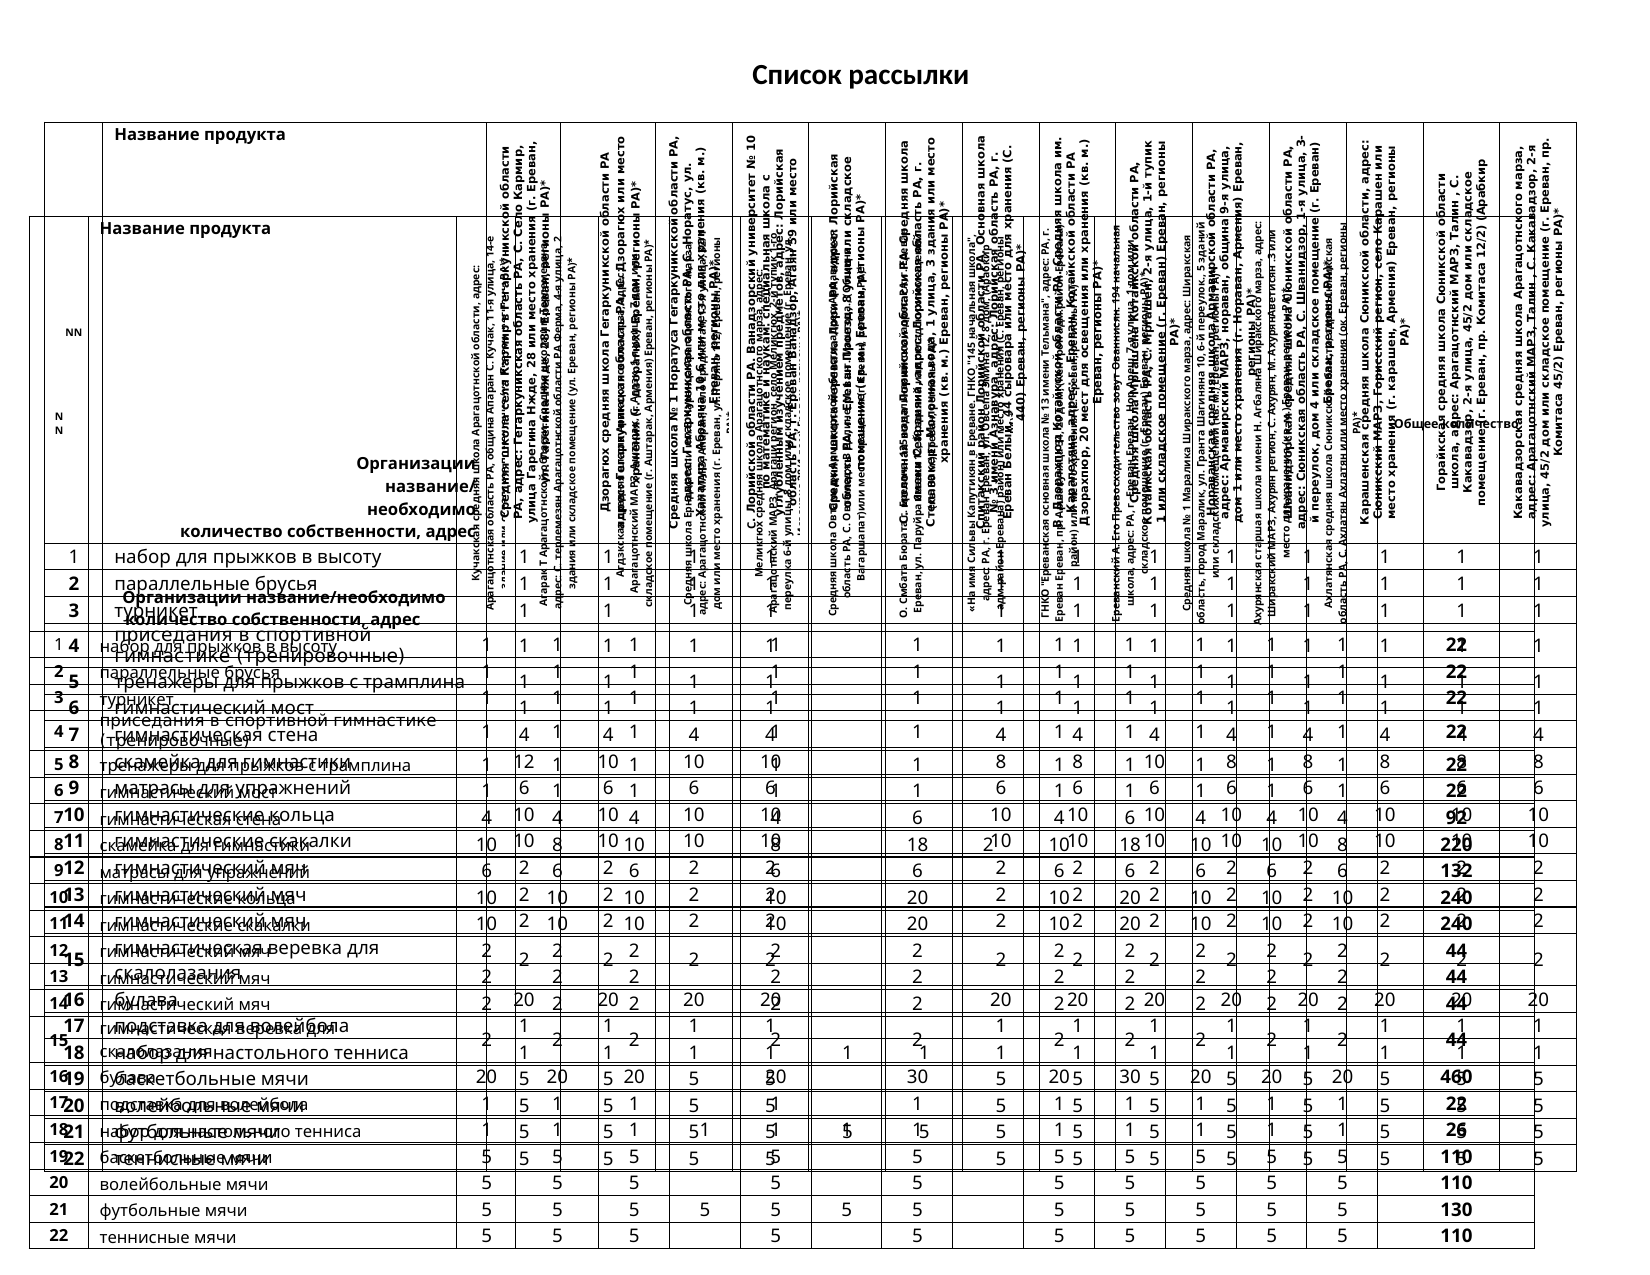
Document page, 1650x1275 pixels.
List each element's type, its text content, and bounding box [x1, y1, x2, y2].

table_cell 2 [1237, 990, 1306, 1016]
table_cell [953, 711, 1023, 750]
table_cell 2 [1095, 1017, 1165, 1062]
table_cell [812, 778, 881, 803]
table_cell 1 [1166, 778, 1236, 803]
table_cell 8 [1535, 748, 1576, 773]
table_cell 5 [670, 1196, 740, 1222]
table_cell 5 [882, 1196, 952, 1222]
table_cell 1 [882, 632, 952, 657]
table_cell 5 [457, 1196, 515, 1222]
table_cell [812, 658, 881, 684]
table_header Общее количество [1378, 217, 1534, 631]
table_cell [812, 711, 881, 750]
table_cell 8 [741, 831, 811, 856]
table_cell гимнастические кольца [89, 884, 456, 909]
table_cell 20 [882, 911, 952, 936]
table_cell [670, 1223, 740, 1248]
table_cell 4 [1166, 804, 1236, 830]
table_cell 5 [1307, 1196, 1377, 1222]
table_cell 2 [1535, 854, 1576, 880]
table_cell [953, 658, 1023, 684]
table_cell [812, 1017, 881, 1062]
table_cell 1 [599, 685, 669, 710]
table_cell [953, 1090, 1023, 1115]
table_cell [953, 964, 1023, 989]
table_cell 2 [1166, 964, 1236, 989]
table_cell 110 [1378, 1223, 1534, 1248]
table_cell 1 [1307, 778, 1377, 803]
table_cell [812, 964, 881, 989]
table_cell [812, 1170, 881, 1195]
table_cell 10 [1307, 911, 1377, 936]
table_cell 240 [1378, 884, 1534, 909]
table_cell 5 [882, 1223, 952, 1248]
table_cell 44 [1378, 990, 1534, 1016]
table_cell 2 [1024, 964, 1094, 989]
table_cell 4 [741, 804, 811, 830]
table_cell 1 [599, 1090, 669, 1115]
table_cell 10 [457, 911, 515, 936]
table_cell скамейка для гимнастики [89, 831, 456, 856]
table_cell 6 [1095, 858, 1165, 883]
table_cell 1 [516, 1090, 598, 1115]
table_header Меликгюх средняя школа Арагацотнского марза, адрес: Арагацотнский МАРЗ, Арагаци регион, село Меликгюх, 2-й тупик 1-го переулка 6-й улицы, 8 дом или складское помещение (г. Ереван, ул. Исаакяна 28/1 дом) Ереван, регионы РА)* [741, 217, 811, 631]
table_cell [670, 937, 740, 963]
table_cell 18 [30, 1116, 88, 1142]
table_cell 1 [1024, 685, 1094, 710]
table_cell 1 [1307, 1116, 1377, 1142]
table_cell 5 [1237, 1196, 1306, 1222]
table_cell 2 [1535, 881, 1576, 906]
table_cell 2 [1166, 937, 1236, 963]
table_cell 1 [1095, 1090, 1165, 1115]
table_cell 4 [457, 804, 515, 830]
table_cell гимнастический мост [89, 778, 456, 803]
table_cell [670, 858, 740, 883]
table_cell 10 [1024, 831, 1094, 856]
table_cell 20 [599, 1063, 669, 1089]
table_cell 6 [741, 858, 811, 883]
table_cell [953, 1223, 1023, 1248]
table_cell 10 [1166, 884, 1236, 909]
table_cell 5 [741, 1143, 811, 1168]
table_cell 22 [1378, 1090, 1534, 1115]
table_cell [812, 937, 881, 963]
table_header Название продукта Организации название/ необходимо количество собственности, адрес [103, 123, 486, 216]
table_cell 2 [1307, 964, 1377, 989]
table_cell 10 [457, 884, 515, 909]
table_cell 5 [1166, 1223, 1236, 1248]
table_header Ахлатянская средняя школа Сюникской области, адрес: Сюникская область РА, С. Ахлатян Ахлатян или место хранения (ок. Ереван, регионы РА)* [1307, 217, 1377, 631]
table_cell 5 [1535, 1145, 1576, 1171]
table_cell [812, 751, 881, 777]
table_cell 2 [516, 1017, 598, 1062]
table_cell 1 [1307, 1090, 1377, 1115]
table_cell 4 [599, 804, 669, 830]
table_cell 2 [1307, 990, 1377, 1016]
table_cell 1 [1166, 685, 1236, 710]
table_cell 10 [599, 831, 669, 856]
table_cell 4 [1535, 721, 1576, 747]
table_cell [953, 804, 1023, 830]
table_cell 2 [599, 964, 669, 989]
table_header Средняя школа Овтамедж Армавирской области, адрес: Армавирская область РА, С. Овтамедж В Долине, М. 1 шт. Маштоца., (Община Вагаршапат)или место хранения (г. Ереван, регионы РА)* [812, 217, 881, 631]
table_cell 1 [457, 1116, 515, 1142]
table_cell гимнастический мяч [89, 937, 456, 963]
table_cell волейбольные мячи [89, 1170, 456, 1195]
table_cell 10 [516, 884, 598, 909]
table_cell 44 [1378, 1017, 1534, 1062]
table_cell 1 [30, 632, 88, 657]
table_cell [812, 990, 881, 1016]
table_cell 5 [1535, 1119, 1576, 1144]
table_cell 110 [1378, 1143, 1534, 1168]
table_cell 2 [599, 990, 669, 1016]
table_cell 8 [516, 831, 598, 856]
table_cell 1 [1307, 711, 1377, 750]
table_cell 1 [1237, 658, 1306, 684]
table_cell 2 [953, 831, 1023, 856]
table_cell 22 [1378, 685, 1534, 710]
table_cell 5 [1095, 1170, 1165, 1195]
table_cell 1 [1535, 624, 1576, 667]
table_cell 2 [741, 937, 811, 963]
table_cell 6 [516, 858, 598, 883]
table_cell 10 [516, 911, 598, 936]
table_cell приседания в спортивной гимнастике (тренировочные) [89, 711, 456, 750]
table_cell 4 [1024, 804, 1094, 830]
table_cell 1 [516, 685, 598, 710]
table_cell 1 [1535, 570, 1576, 596]
table_cell 1 [1024, 632, 1094, 657]
table_cell 6 [599, 858, 669, 883]
table_cell футбольные мячи [89, 1196, 456, 1222]
table_header Кучакская средняя школа Арагацотнской области, адрес: Арагацотнская область РА, община Апаран С. Кучак, 11-я улица, 14-е здание или складское помещение (ул. Ереван, регионы РА)* [457, 217, 515, 631]
table_cell 1 [1535, 597, 1576, 622]
table_cell 5 [812, 1196, 881, 1222]
table_cell 2 [1024, 1017, 1094, 1062]
table_cell [670, 1090, 740, 1115]
table_cell 1 [457, 658, 515, 684]
table_cell 1 [741, 632, 811, 657]
table_cell 1 [1307, 751, 1377, 777]
table_cell 1 [1237, 711, 1306, 750]
table_cell 1 [1095, 632, 1165, 657]
table_cell 20 [1095, 911, 1165, 936]
table_cell 5 [1024, 1170, 1094, 1195]
table_cell [953, 1116, 1023, 1142]
table_cell 1 [457, 632, 515, 657]
table_cell 1 [599, 1116, 669, 1142]
table_header NN [30, 217, 88, 631]
table_cell 2 [882, 1017, 952, 1062]
table_cell 5 [1237, 1143, 1306, 1168]
table_cell 5 [1095, 1196, 1165, 1222]
table_cell 1 [741, 711, 811, 750]
table_cell 1 [1237, 632, 1306, 657]
table_cell гимнастическая стена [89, 804, 456, 830]
table_cell [812, 804, 881, 830]
table_cell 1 [516, 751, 598, 777]
text Список рассылки [118, 56, 1603, 92]
table_header «На имя Сильвы Капутикян в Ереване. ГНКО "145 начальная школа", адрес: РА, г. Ереван Ереван, ул. Овсепа Эмина 12, 8 дом, (Арабкир адм.район Еревана) район) или место хранения (С. Ереван, регионы РА)* [953, 217, 1023, 631]
table_cell 6 [882, 858, 952, 883]
table_cell 1 [741, 658, 811, 684]
table_cell 1 [599, 632, 669, 657]
table_cell 1 [1535, 668, 1576, 694]
table_cell гимнастический мяч [89, 990, 456, 1016]
table_cell 1 [599, 751, 669, 777]
table_cell 19 [30, 1143, 88, 1168]
table_cell 1 [882, 711, 952, 750]
table_cell 10 [599, 884, 669, 909]
table_cell 1 [599, 778, 669, 803]
table_cell 1 [1024, 658, 1094, 684]
table_cell гимнастическая веревка для скалолазания [89, 1017, 456, 1062]
table_cell [953, 911, 1023, 936]
table_cell 1 [1307, 632, 1377, 657]
table_cell 20 [1307, 1063, 1377, 1089]
table_cell 18 [882, 831, 952, 856]
table_cell 1 [1166, 632, 1236, 657]
table_cell [812, 1223, 881, 1248]
table_cell 2 [1166, 1017, 1236, 1062]
table_cell 2 [1307, 937, 1377, 963]
table_cell 5 [1307, 1143, 1377, 1168]
table_cell [953, 1063, 1023, 1089]
table_cell [670, 658, 740, 684]
table_cell 2 [457, 1017, 515, 1062]
table_cell 1 [516, 1116, 598, 1142]
table_cell [670, 1143, 740, 1168]
table_cell 2 [882, 964, 952, 989]
table_cell 20 [516, 1063, 598, 1089]
table_header О. Смбата Бюрата г. Еревана. 125 начальная школа, адрес: РА, г. Ереван Ереван, ул. Паруйра Севака 12, 89 зданий или складских помещений (кв. 30 м.) Ереван, регионы РА)* [882, 217, 952, 631]
table_cell 1 [1166, 658, 1236, 684]
table_cell булава [89, 1063, 456, 1089]
table_cell 10 [1166, 911, 1236, 936]
table_cell [670, 831, 740, 856]
table_cell 20 [741, 1063, 811, 1089]
table_cell 20 [1535, 986, 1576, 1012]
table_cell 1 [1024, 1090, 1094, 1115]
table_cell гимнастический мяч [89, 964, 456, 989]
table_cell 8 [1307, 831, 1377, 856]
table_cell 15 [30, 1017, 88, 1062]
table_cell баскетбольные мячи [89, 1143, 456, 1168]
table_cell 5 [1166, 1196, 1236, 1222]
table_cell 1 [516, 658, 598, 684]
table_cell 10 [1024, 911, 1094, 936]
table_cell 1 [457, 778, 515, 803]
table_cell [670, 911, 740, 936]
table_cell 110 [1378, 1170, 1534, 1195]
table_cell 11 [30, 911, 88, 936]
table_cell 30 [1095, 1063, 1165, 1089]
table_cell 2 [741, 1017, 811, 1062]
table_cell 1 [882, 685, 952, 710]
table_cell 5 [882, 1170, 952, 1195]
table_cell 1 [1535, 544, 1576, 569]
table_cell 5 [1024, 1223, 1094, 1248]
table_cell 1 [1237, 778, 1306, 803]
table_cell 10 [741, 884, 811, 909]
table_cell 10 [1024, 884, 1094, 909]
table_cell 6 [1237, 858, 1306, 883]
table_cell 5 [1307, 1223, 1377, 1248]
table_cell [670, 778, 740, 803]
table_cell 1 [882, 778, 952, 803]
table_cell 13 [30, 964, 88, 989]
table_cell [953, 685, 1023, 710]
table_cell параллельные брусья [89, 658, 456, 684]
table_cell [953, 1017, 1023, 1062]
table_cell 6 [1024, 858, 1094, 883]
table_cell 5 [1535, 1092, 1576, 1118]
table_cell 22 [1378, 632, 1534, 657]
table_header NN [45, 123, 102, 216]
table_cell 22 [1378, 751, 1534, 777]
table_cell [670, 884, 740, 909]
table_cell 2 [1307, 1017, 1377, 1062]
table_cell 2 [1095, 937, 1165, 963]
table_cell 20 [457, 1063, 515, 1089]
table_cell 2 [1535, 908, 1576, 933]
table_cell 20 [1166, 1063, 1236, 1089]
table_cell 1 [1095, 1116, 1165, 1142]
table_cell 1 [741, 1090, 811, 1115]
table_cell 1 [882, 751, 952, 777]
table_cell 1 [1095, 658, 1165, 684]
table_cell 20 [1237, 1063, 1306, 1089]
table_cell 2 [1535, 934, 1576, 985]
table_cell 5 [516, 1170, 598, 1195]
table_cell [670, 964, 740, 989]
table_cell набор для прыжков в высоту [89, 632, 456, 657]
table_cell [953, 778, 1023, 803]
table_cell 5 [457, 1223, 515, 1248]
table_cell 4 [30, 711, 88, 750]
table_cell 6 [1307, 858, 1377, 883]
table_cell 2 [1024, 937, 1094, 963]
table_cell подставка для волейбола [89, 1090, 456, 1115]
table_cell 17 [30, 1090, 88, 1115]
table_cell 20 [1095, 884, 1165, 909]
table_cell [670, 1063, 740, 1089]
table_cell 2 [516, 964, 598, 989]
table_cell 5 [1095, 1143, 1165, 1168]
table_cell 1 [1024, 711, 1094, 750]
table_cell 2 [1237, 937, 1306, 963]
table_cell 1 [457, 1090, 515, 1115]
table_cell 2 [457, 964, 515, 989]
table_cell 5 [516, 1223, 598, 1248]
table_cell 10 [1237, 884, 1306, 909]
table_cell 10 [1166, 831, 1236, 856]
table_cell 20 [882, 884, 952, 909]
table_cell 10 [30, 884, 88, 909]
table_cell 2 [457, 937, 515, 963]
table_cell 1 [1024, 751, 1094, 777]
table_cell 1 [1307, 658, 1377, 684]
table_cell 2 [1095, 964, 1165, 989]
table_cell 2 [1024, 990, 1094, 1016]
table_cell 2 [882, 937, 952, 963]
table_cell [953, 990, 1023, 1016]
table_cell 460 [1378, 1063, 1534, 1089]
table_cell 220 [1378, 831, 1534, 856]
table_cell 5 [1024, 1196, 1094, 1222]
table_cell 2 [516, 990, 598, 1016]
table_cell 2 [1166, 990, 1236, 1016]
table_cell 12 [30, 937, 88, 963]
table_cell [812, 1063, 881, 1089]
table_cell 5 [741, 1223, 811, 1248]
table_header ГНКО "Ереванская основная школа № 13 имени Тельмана", адрес: РА, г. Ереван Ереван, пр. Аршакуняца 34, 20 дом, (Кентрон адм.район Еревана) район) или место хранения (С. Ереван, регионы РА)* [1024, 217, 1094, 631]
table_cell 10 [457, 831, 515, 856]
table_cell [812, 884, 881, 909]
table_cell 1 [1095, 685, 1165, 710]
table_cell [812, 831, 881, 856]
table_cell 1 [882, 1116, 952, 1142]
table_cell 1 [1166, 711, 1236, 750]
table_cell [670, 632, 740, 657]
table_cell 2 [599, 937, 669, 963]
table_cell [670, 1017, 740, 1062]
table_cell 2 [741, 964, 811, 989]
table_cell 1 [1166, 1116, 1236, 1142]
table_cell 1 [457, 751, 515, 777]
table_header Какавадзорская средняя школа Арагацотнского марза, адрес: Арагацотнский МАРЗ, Талин , С. Какавадзор, 2-я улица, 45/2 дом или складское помещение (г. Ереван, пр. Комитаса 45/2) Ереван, регионы РА)* [1500, 123, 1576, 543]
table_cell [670, 1170, 740, 1195]
table_cell [670, 685, 740, 710]
table_cell 20 [1024, 1063, 1094, 1089]
table_cell 20 [30, 1170, 88, 1195]
table_cell 1 [457, 711, 515, 750]
table_cell 1 [882, 658, 952, 684]
table_cell 2 [599, 1017, 669, 1062]
table_cell 1 [599, 658, 669, 684]
table_cell 5 [30, 751, 88, 777]
table_cell 1 [741, 751, 811, 777]
table_cell 1 [741, 778, 811, 803]
table_header Название продукта Организации название/необходимо количество собственности, адрес [89, 217, 456, 631]
table_cell 1 [516, 711, 598, 750]
table_cell 22 [1378, 658, 1534, 684]
table_cell 30 [882, 1063, 952, 1089]
table_cell 6 [457, 858, 515, 883]
table_cell 1 [1095, 751, 1165, 777]
table_cell 7 [30, 804, 88, 830]
table_cell 5 [1166, 1143, 1236, 1168]
table_cell 1 [599, 711, 669, 750]
table_cell 1 [1095, 778, 1165, 803]
table_header Агарак Т Арагацотнской области. Средняя школа им.Терлемезяна, адрес: С. терлемезян Арагацотнской области РА Ферма, 4-я улица, 2 здания или складское помещение (ул. Ереван, регионы РА)* [516, 217, 598, 631]
table_cell 1 [1237, 685, 1306, 710]
table_cell [953, 632, 1023, 657]
table_cell 10 [1535, 801, 1576, 827]
table_cell турникет [89, 685, 456, 710]
table_cell [670, 804, 740, 830]
table_cell 1 [1535, 695, 1576, 720]
table_cell 4 [1237, 804, 1306, 830]
table_cell 10 [1307, 884, 1377, 909]
table_cell [953, 858, 1023, 883]
table_cell 5 [1095, 1223, 1165, 1248]
table_cell 18 [1095, 831, 1165, 856]
table_cell [953, 884, 1023, 909]
table_cell 2 [457, 990, 515, 1016]
table_cell 2 [1237, 1017, 1306, 1062]
table_cell 1 [882, 1090, 952, 1115]
table_cell 1 [670, 1116, 740, 1142]
table_cell гимнастические скакалки [89, 911, 456, 936]
table_cell 22 [30, 1223, 88, 1248]
table_cell 5 [1166, 1170, 1236, 1195]
table_cell 1 [516, 778, 598, 803]
table_cell 10 [599, 911, 669, 936]
table_cell 5 [516, 1196, 598, 1222]
table_cell [812, 685, 881, 710]
table_cell 5 [599, 1170, 669, 1195]
table_cell 130 [1378, 1196, 1534, 1222]
table_cell 1 [1166, 751, 1236, 777]
table_cell 5 [741, 1196, 811, 1222]
table_cell теннисные мячи [89, 1223, 456, 1248]
table_cell 5 [599, 1143, 669, 1168]
table_cell [812, 632, 881, 657]
table_cell [670, 751, 740, 777]
table_cell 3 [30, 685, 88, 710]
table_cell [953, 1143, 1023, 1168]
table_cell 240 [1378, 911, 1534, 936]
table_cell 21 [30, 1196, 88, 1222]
table_cell 10 [1237, 911, 1306, 936]
table_cell 5 [882, 1143, 952, 1168]
table_header Средняя школа Ернджатапи им.Е. Чаренца Арагацотнского марза, адрес: Арагацотнский МАРЗ, Апаран, село Ернджатап, 13-я улица, 32/1 дом или место хранения (г. Ереван, ул. Теряна 112) Ереван, регионы РА)* [670, 217, 740, 631]
table_cell 1 [1095, 711, 1165, 750]
table_cell матрасы для упражнений [89, 858, 456, 883]
table_cell 1 [741, 1116, 811, 1142]
table_cell 5 [1307, 1170, 1377, 1195]
table_cell 16 [30, 1063, 88, 1089]
table_cell 1 [1166, 1090, 1236, 1115]
table_cell 5 [457, 1170, 515, 1195]
table_cell 44 [1378, 964, 1534, 989]
table_cell 1 [1237, 1090, 1306, 1115]
table_cell 92 [1378, 804, 1534, 830]
table_cell 5 [599, 1223, 669, 1248]
table_cell 1 [516, 632, 598, 657]
table_cell 9 [30, 858, 88, 883]
table_cell 1 [1237, 751, 1306, 777]
table_cell 44 [1378, 937, 1534, 963]
table_cell 5 [1237, 1170, 1306, 1195]
table_cell 6 [882, 804, 952, 830]
table_cell 1 [1535, 1013, 1576, 1038]
table_cell 4 [1307, 804, 1377, 830]
table_cell [953, 937, 1023, 963]
table_cell 2 [516, 937, 598, 963]
table_cell 2 [882, 990, 952, 1016]
table_cell [953, 1170, 1023, 1195]
table_cell 26 [1378, 1116, 1534, 1142]
table_cell [670, 990, 740, 1016]
table_cell [812, 858, 881, 883]
table_cell [812, 911, 881, 936]
table_cell 132 [1378, 858, 1534, 883]
table_cell [670, 711, 740, 750]
table_cell набор для настольного тенниса [89, 1116, 456, 1142]
table_cell 22 [1378, 711, 1534, 750]
table_cell 5 [599, 1196, 669, 1222]
table_cell 22 [1378, 778, 1534, 803]
table_header Ахурянская старшая школа имени Н. Агбаляна Ширакского марза, адрес: Ширакский МАРЗ, Ахурян регион, С. Ахурян, М. АхурянАветисян .3 или место для хранения (кв. м.) Ереван, регионы РА)* [1237, 217, 1306, 631]
table_cell [812, 1143, 881, 1168]
table_cell тренажеры для прыжков с трамплина [89, 751, 456, 777]
table_header Средняя школа № 1 Маралика Ширакского марза, адрес: Ширакская область, город Маралик, ул. Гранта Шагиняна 10, 6-й переулок., 5 зданий или складских помещений (кв. м.) Ереван, регионы РА)* [1166, 217, 1236, 631]
table_cell 2 [1237, 964, 1306, 989]
table_cell 1 [1307, 685, 1377, 710]
table_cell 2 [30, 658, 88, 684]
table_cell 10 [1535, 828, 1576, 853]
table_cell 5 [516, 1143, 598, 1168]
table_cell 1 [1024, 1116, 1094, 1142]
table_cell [953, 751, 1023, 777]
table_cell 5 [1237, 1223, 1306, 1248]
table_cell 6 [1095, 804, 1165, 830]
table_cell 6 [30, 778, 88, 803]
table_cell 1 [1237, 1116, 1306, 1142]
table_cell 5 [457, 1143, 515, 1168]
table_cell 5 [1024, 1143, 1094, 1168]
table_header Ереванский А. Его Превосходительство зовут Ованнисян. 194 начальная школа, адрес: РА, г. Ереван Ереван, Нор Ареш, 7-я улица, 1 дом или складское помещение (г. Ереван) Ереван, регионы РА)* [1095, 217, 1165, 631]
table_cell 4 [516, 804, 598, 830]
table_cell 1 [1024, 778, 1094, 803]
table_cell [812, 1090, 881, 1115]
table_cell 14 [30, 990, 88, 1016]
table_cell 2 [741, 990, 811, 1016]
table_header Агдзкская средняя школа Арагацотнского марза, адрес: Арагацотнский МАРЗ, Аштарак, С. Агдзк, 1-я улица, 7 дом или складское помещение (г. Аштарак, Армения) Ереван, регионы РА)* [599, 217, 669, 631]
table_cell 6 [1166, 858, 1236, 883]
table_cell 1 [741, 685, 811, 710]
table_cell [953, 1196, 1023, 1222]
table_cell 10 [741, 911, 811, 936]
table_cell 8 [30, 831, 88, 856]
table_cell 1 [1535, 1039, 1576, 1065]
table_cell 6 [1535, 775, 1576, 800]
table_cell 1 [457, 685, 515, 710]
table_cell 5 [741, 1170, 811, 1195]
table_cell 1 [812, 1116, 881, 1142]
table_cell 10 [1237, 831, 1306, 856]
table_cell 5 [1535, 1066, 1576, 1091]
table_cell 2 [1095, 990, 1165, 1016]
